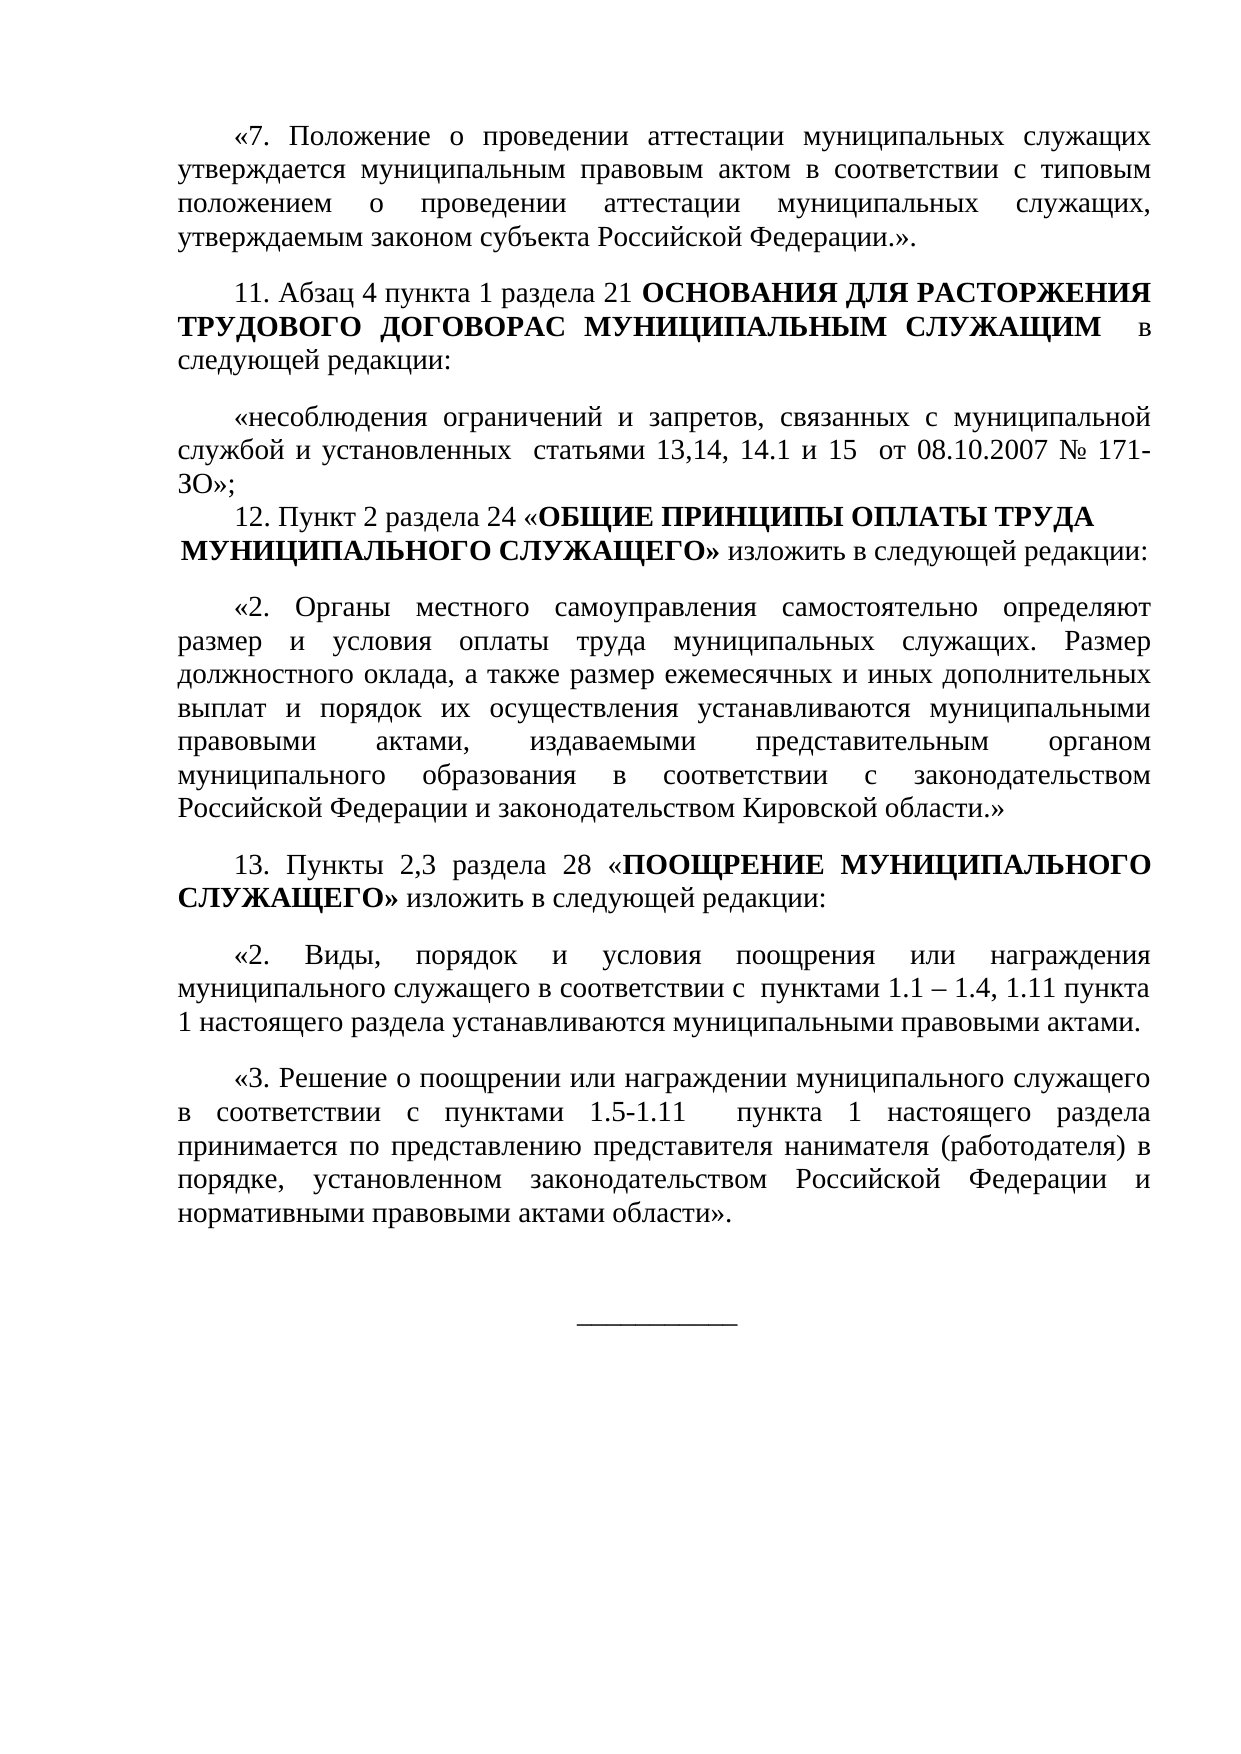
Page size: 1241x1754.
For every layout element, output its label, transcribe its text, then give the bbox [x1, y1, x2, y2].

text 12. Пункт 2 раздела 24 «ОБЩИЕ ПРИНЦИПЫ ОПЛАТЫ ТРУДА [177, 499, 1152, 533]
text «3. Решение о поощрении или награждении муниципального служащего в соответствии с пунктами 1.5-1.11 пункта 1 настоящего раздела принимается по представлению представителя нанимателя (работодателя) в порядке, установленном законодательством Российской Федерации и нормативными правовыми актами области». [177, 1061, 1152, 1228]
text 11. Абзац 4 пункта 1 раздела 21 ОСНОВАНИЯ ДЛЯ РАСТОРЖЕНИЯ ТРУДОВОГО ДОГОВОРАС МУНИЦИПАЛЬНЫМ СЛУЖАЩИМ в следующей редакции: [177, 275, 1152, 376]
text ___________ [162, 1295, 1152, 1329]
text «несоблюдения ограничений и запретов, связанных с муниципальной службой и установленных статьями 13,14, 14.1 и 15 от 08.10.2007 № 171-ЗО»; [177, 399, 1152, 499]
text 13. Пункты 2,3 раздела 28 «ПООЩРЕНИЕ МУНИЦИПАЛЬНОГО СЛУЖАЩЕГО» изложить в следующей редакции: [177, 847, 1152, 914]
text МУНИЦИПАЛЬНОГО СЛУЖАЩЕГО» изложить в следующей редакции: [177, 533, 1152, 566]
text «2. Виды, порядок и условия поощрения или награждения муниципального служащего в соответствии с пунктами 1.1 – 1.4, 1.11 пункта 1 настоящего раздела устанавливаются муниципальными правовыми актами. [177, 937, 1152, 1038]
text «2. Органы местного самоуправления самостоятельно определяют размер и условия оплаты труда муниципальных служащих. Размер должностного оклада, а также размер ежемесячных и иных дополнительных выплат и порядок их осуществления устанавливаются муниципальными правовыми актами, издаваемыми представительным органом муниципального образования в соответствии с законодательством Российской Федерации и законодательством Кировской области.» [177, 589, 1152, 824]
text «7. Положение о проведении аттестации муниципальных служащих утверждается муниципальным правовым актом в соответствии с типовым положением о проведении аттестации муниципальных служащих, утверждаемым законом субъекта Российской Федерации.». [177, 118, 1152, 252]
